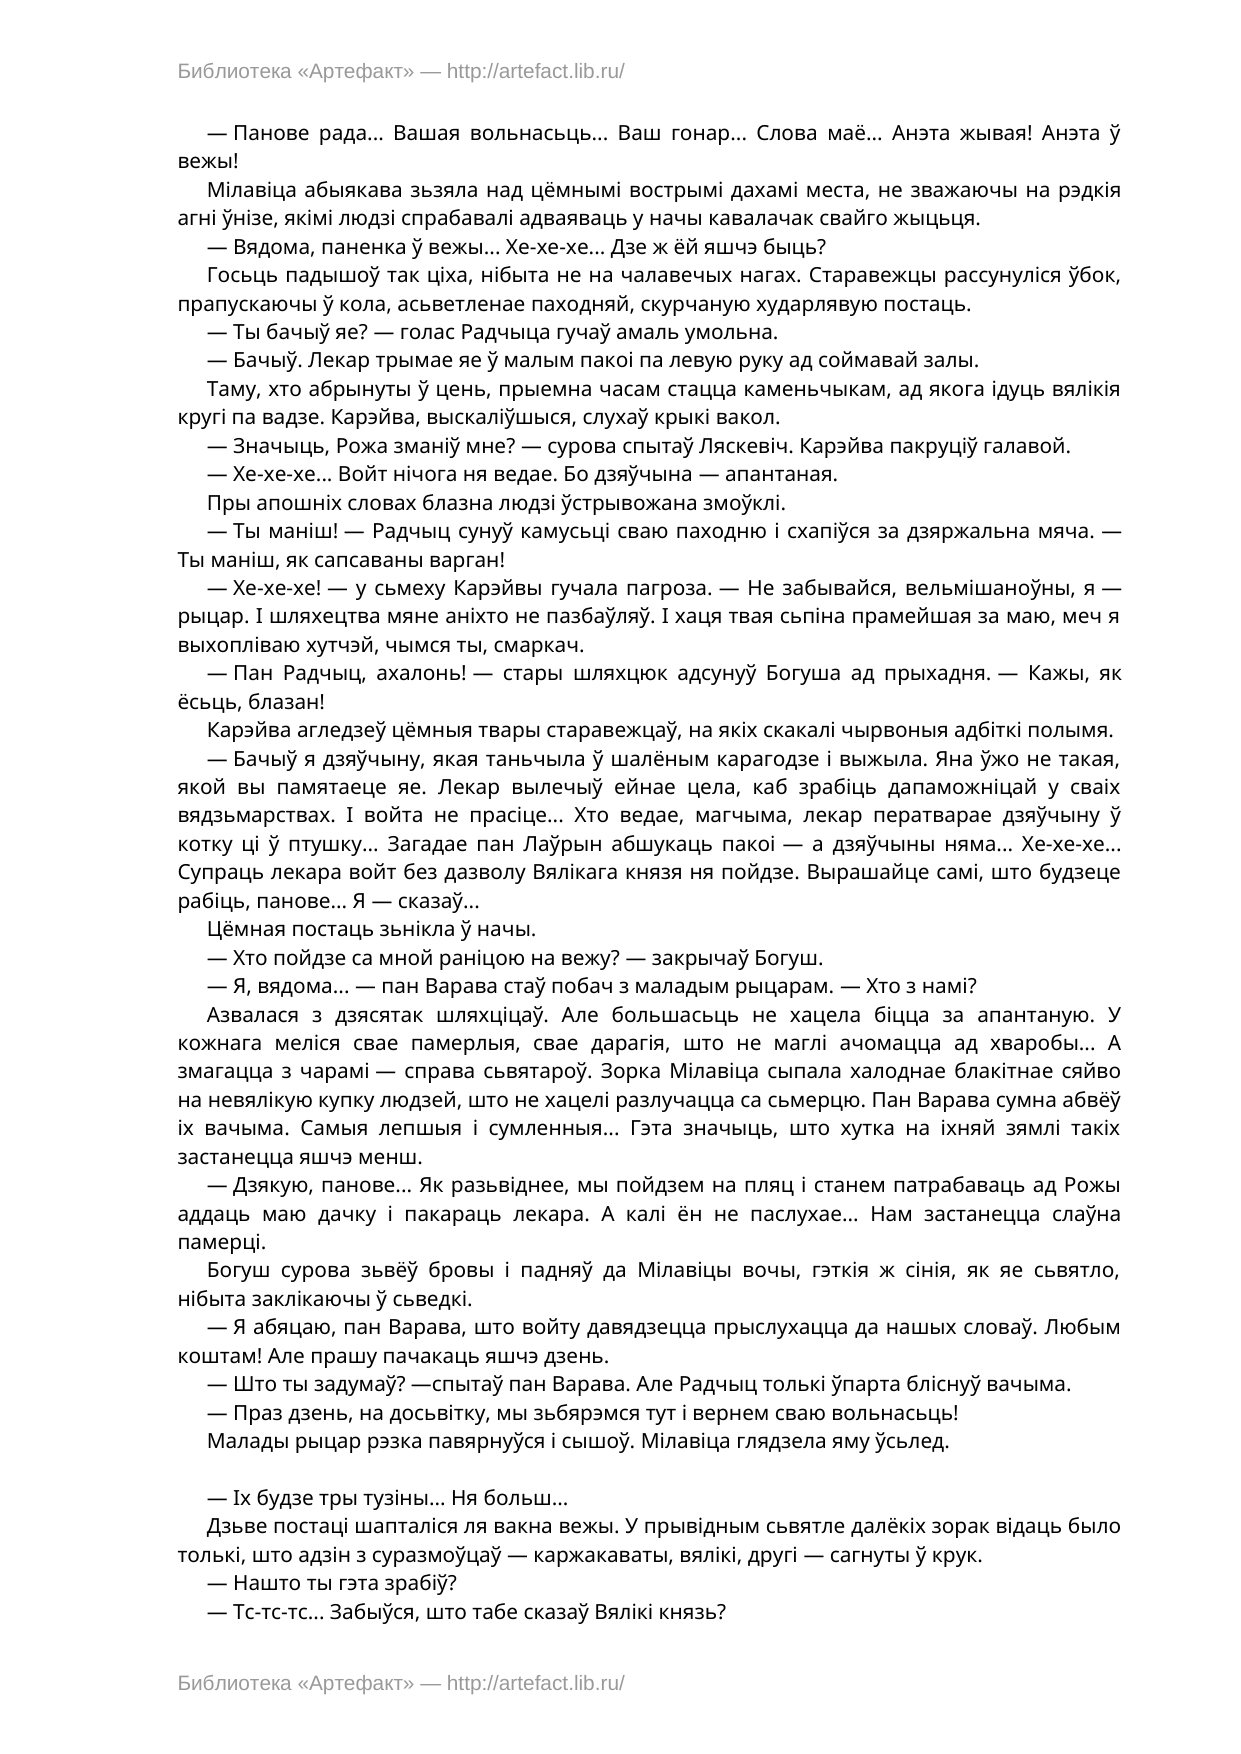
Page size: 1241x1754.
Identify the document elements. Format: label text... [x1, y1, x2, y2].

text — Бачыў. Лекар трымае яе ў малым пакоі па левую руку ад соймавай залы. [177, 346, 1122, 374]
text — Хе-хе-хе... Войт нічога ня ведае. Бо дзяўчына — апантаная. [177, 459, 1122, 488]
text — Бачыў я дзяўчыну, якая таньчыла ў шалёным карагодзе і выжыла. Яна ўжо не такая, якой вы памятаеце яе. Лекар вылечыў ейнае цела, каб зрабіць дапаможніцай у сваіх вядзьмарствах. І войта не прасіце... Хто ведае, магчыма, лекар ператварае дзяўчыну ў котку ці ў птушку... Загадае пан Лаўрын абшукаць пакоі — а дзяўчыны няма... Хе-хе-хе... Супраць лекара войт без дазволу Вялікага князя ня пойдзе. Вырашайце самі, што будзеце рабіць, панове... Я — сказаў... [177, 744, 1122, 914]
text Пры апошніх словах блазна людзі ўстрывожана змоўклі. [177, 488, 1122, 516]
text — Вядома, паненка ў вежы... Хе-хе-хе... Дзе ж ёй яшчэ быць? [177, 232, 1122, 260]
text — Нашто ты гэта зрабіў? [177, 1568, 1122, 1597]
text Малады рыцар рэзка павярнуўся і сышоў. Мілавіца глядзела яму ўсьлед. [177, 1426, 1122, 1455]
text Таму, хто абрынуты ў цень, прыемна часам стацца каменьчыкам, ад якога ідуць вялікія кругі па вадзе. Карэйва, выскаліўшыся, слухаў крыкі вакол. [177, 374, 1122, 431]
text — Значыць, Рожа зманіў мне? — сурова спытаў Ляскевіч. Карэйва пакруціў галавой. [177, 431, 1122, 459]
text Мілавіца абыякава зьзяла над цёмнымі вострымі дахамі места, не зважаючы на рэдкія агні ўнізе, якімі людзі спрабавалі адваяваць у начы кавалачак свайго жыцьця. [177, 175, 1122, 232]
text Карэйва агледзеў цёмныя твары старавежцаў, на якіх скакалі чырвоныя адбіткі полымя. [177, 715, 1122, 744]
text — Я, вядома... — пан Варава стаў побач з маладым рыцарам. — Хто з намі? [177, 971, 1122, 1000]
text Азвалася з дзясятак шляхціцаў. Але большасьць не хацела біцца за апантаную. У кожнага меліся свае памерлыя, свае дарагія, што не маглі ачомацца ад хваробы... А змагацца з чарамі — справа сьвятароў. Зорка Мілавіца сыпала халоднае блакітнае сяйво на невялікую купку людзей, што не хацелі разлучацца са сьмерцю. Пан Варава сумна абвёў іх вачыма. Самыя лепшыя і сумленныя... Гэта значыць, што хутка на іхняй зямлі такіх застанецца яшчэ менш. [177, 1000, 1122, 1170]
text Богуш сурова зьвёў бровы і падняў да Мілавіцы вочы, гэткія ж сінія, як яе сьвятло, нібыта заклікаючы ў сьведкі. [177, 1256, 1122, 1312]
text — Праз дзень, на досьвітку, мы зьбярэмся тут і вернем сваю вольнасьць! [177, 1398, 1122, 1426]
text — Пан Радчыц, ахалонь! — стары шляхцюк адсунуў Богуша ад прыхадня. — Кажы, як ёсьць, блазан! [177, 658, 1122, 715]
text — Ты маніш! — Радчыц сунуў камусьці сваю паходню і схапіўся за дзяржальна мяча. — Ты маніш, як сапсаваны варган! [177, 516, 1122, 573]
text — Дзякую, панове... Як разьвіднее, мы пойдзем на пляц і станем патрабаваць ад Рожы аддаць маю дачку і пакараць лекара. А калі ён не паслухае... Нам застанецца слаўна памерці. [177, 1170, 1122, 1256]
text Цёмная постаць зьнікла ў начы. [177, 914, 1122, 943]
text — Тс-тс-тс... Забыўся, што табе сказаў Вялікі князь? [177, 1597, 1122, 1625]
text — Хто пойдзе са мной раніцою на вежу? — закрычаў Богуш. [177, 943, 1122, 971]
text — Іх будзе тры тузіны... Ня больш... [177, 1483, 1122, 1512]
text Госьць падышоў так ціха, нібыта не на чалавечых нагах. Старавежцы рассунуліся ўбок, прапускаючы ў кола, асьветленае паходняй, скурчаную хударлявую постаць. [177, 260, 1122, 317]
text — Што ты задумаў? —спытаў пан Варава. Але Радчыц толькі ўпарта бліснуў вачыма. [177, 1369, 1122, 1398]
text — Ты бачыў яе? — голас Радчыца гучаў амаль умольна. [177, 317, 1122, 346]
text — Хе-хе-хе! — у сьмеху Карэйвы гучала пагроза. — Не забывайся, вельмішаноўны, я — рыцар. І шляхецтва мяне аніхто не пазбаўляў. І хаця твая сьпіна прамейшая за маю, меч я выхопліваю хутчэй, чымся ты, смаркач. [177, 573, 1122, 658]
text — Я абяцаю, пан Варава, што войту давядзецца прыслухацца да нашых словаў. Любым коштам! Але прашу пачакаць яшчэ дзень. [177, 1312, 1122, 1369]
text Дзьве постаці шапталіся ля вакна вежы. У прывідным сьвятле далёкіх зорак відаць было толькі, што адзін з суразмоўцаў — каржакаваты, вялікі, другі — сагнуты ў крук. [177, 1512, 1122, 1568]
text — Панове рада... Вашая вольнасьць... Ваш гонар... Слова маё... Анэта жывая! Анэта ў вежы! [177, 118, 1122, 175]
